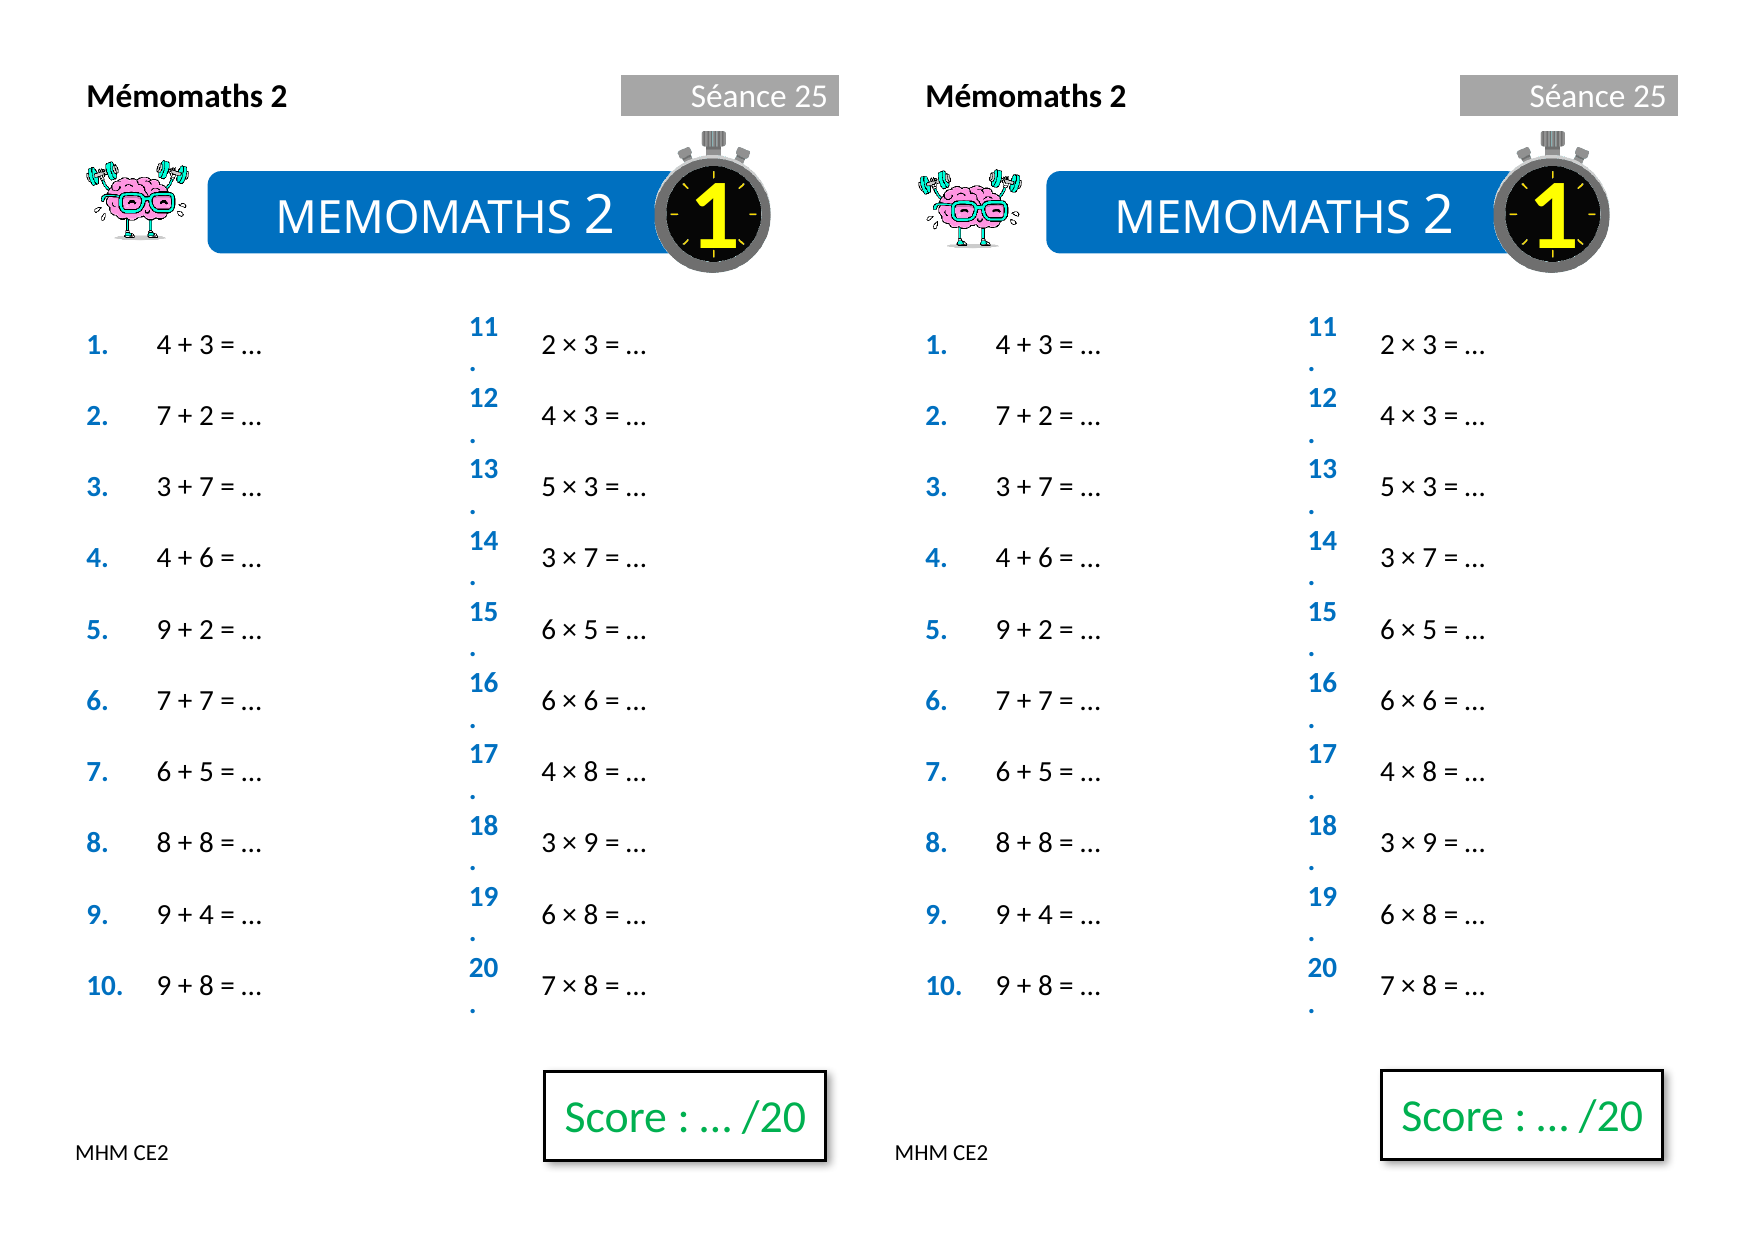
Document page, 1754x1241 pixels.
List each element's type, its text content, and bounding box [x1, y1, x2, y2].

table_cell 10. [914, 949, 974, 1020]
table_cell 9. [75, 878, 135, 949]
table_cell 7 + 2 = … [974, 379, 1296, 450]
table_header Mémomaths 2 [75, 75, 621, 116]
table_cell 6 + 5 = … [135, 735, 457, 807]
table_cell 9 + 8 = … [974, 949, 1296, 1020]
table_cell 3. [914, 450, 974, 522]
table_cell 6 + 5 = … [974, 735, 1296, 807]
table_cell 4. [914, 522, 974, 593]
table_cell 9 + 2 = … [974, 593, 1296, 664]
table_cell 17. [457, 735, 517, 807]
table_cell 15. [457, 593, 517, 664]
table_cell 4. [75, 522, 135, 593]
picture [1493, 130, 1610, 273]
table_cell 6. [914, 664, 974, 735]
table_cell 5 × 3 = … [1356, 450, 1679, 522]
table_cell 4 × 8 = … [517, 735, 840, 807]
table_cell 15. [1296, 593, 1356, 664]
table_cell 4 × 3 = … [517, 379, 840, 450]
table_header Séance 25 [1460, 75, 1678, 116]
table_cell 8 + 8 = … [974, 807, 1296, 878]
table_cell 16. [457, 664, 517, 735]
table_cell 9. [914, 878, 974, 949]
table_cell 7. [75, 735, 135, 807]
table_cell 6 × 6 = … [517, 664, 840, 735]
table_header 11. [457, 308, 517, 379]
table_cell 8 + 8 = … [135, 807, 457, 878]
table_cell 9 + 2 = … [135, 593, 457, 664]
table_cell 7 + 7 = … [974, 664, 1296, 735]
table_cell 17. [1296, 735, 1356, 807]
table_cell 6 × 8 = … [1356, 878, 1679, 949]
table_cell 3 × 9 = … [517, 807, 840, 878]
table_cell 9 + 4 = … [135, 878, 457, 949]
table_header Séance 25 [621, 75, 839, 116]
table_header 1. [75, 308, 135, 379]
table_cell 4 × 3 = … [1356, 379, 1679, 450]
table_cell 9 + 8 = … [135, 949, 457, 1020]
table_cell 9 + 4 = … [974, 878, 1296, 949]
table_header 11. [1296, 308, 1356, 379]
table_cell 19. [457, 878, 517, 949]
table_cell 5. [75, 593, 135, 664]
table_cell 12. [1296, 379, 1356, 450]
table_cell 3 × 7 = … [1356, 522, 1679, 593]
table_header 2 × 3 = … [517, 308, 840, 379]
table_header 4 + 3 = … [974, 308, 1296, 379]
table_header Mémomaths 2 [914, 75, 1460, 116]
table_cell 16. [1296, 664, 1356, 735]
table_cell 8. [914, 807, 974, 878]
table_header 2 × 3 = … [1356, 308, 1679, 379]
table_cell 7 + 2 = … [135, 379, 457, 450]
table_cell 7 × 8 = … [1356, 949, 1679, 1020]
table_cell 5 × 3 = … [517, 450, 840, 522]
table_cell 3 + 7 = … [135, 450, 457, 522]
table_cell 20. [457, 949, 517, 1020]
table_cell 4 + 6 = … [135, 522, 457, 593]
table_cell 7 + 7 = … [135, 664, 457, 735]
table_cell 3. [75, 450, 135, 522]
table_cell 3 × 9 = … [1356, 807, 1679, 878]
table_cell 2. [914, 379, 974, 450]
table_header 1. [914, 308, 974, 379]
table_cell 6 × 5 = … [517, 593, 840, 664]
table_cell 2. [75, 379, 135, 450]
table_cell 8. [75, 807, 135, 878]
picture [654, 130, 771, 273]
table_cell 7. [914, 735, 974, 807]
table_cell 6 × 5 = … [1356, 593, 1679, 664]
table_cell 18. [457, 807, 517, 878]
table_cell 6. [75, 664, 135, 735]
table_cell 19. [1296, 878, 1356, 949]
picture [84, 146, 191, 254]
table_cell 7 × 8 = … [517, 949, 840, 1020]
table_cell 18. [1296, 807, 1356, 878]
table_cell 13. [1296, 450, 1356, 522]
table_cell 4 + 6 = … [974, 522, 1296, 593]
table_cell 6 × 8 = … [517, 878, 840, 949]
table_cell 12. [457, 379, 517, 450]
table_cell 3 × 7 = … [517, 522, 840, 593]
table_cell 3 + 7 = … [974, 450, 1296, 522]
table_cell 4 × 8 = … [1356, 735, 1679, 807]
table_cell 14. [457, 522, 517, 593]
table_cell 5. [914, 593, 974, 664]
table_cell 10. [75, 949, 135, 1020]
table_header 4 + 3 = … [135, 308, 457, 379]
picture [916, 155, 1024, 262]
table_cell 14. [1296, 522, 1356, 593]
table_cell 13. [457, 450, 517, 522]
table_cell 20. [1296, 949, 1356, 1020]
table_cell 6 × 6 = … [1356, 664, 1679, 735]
